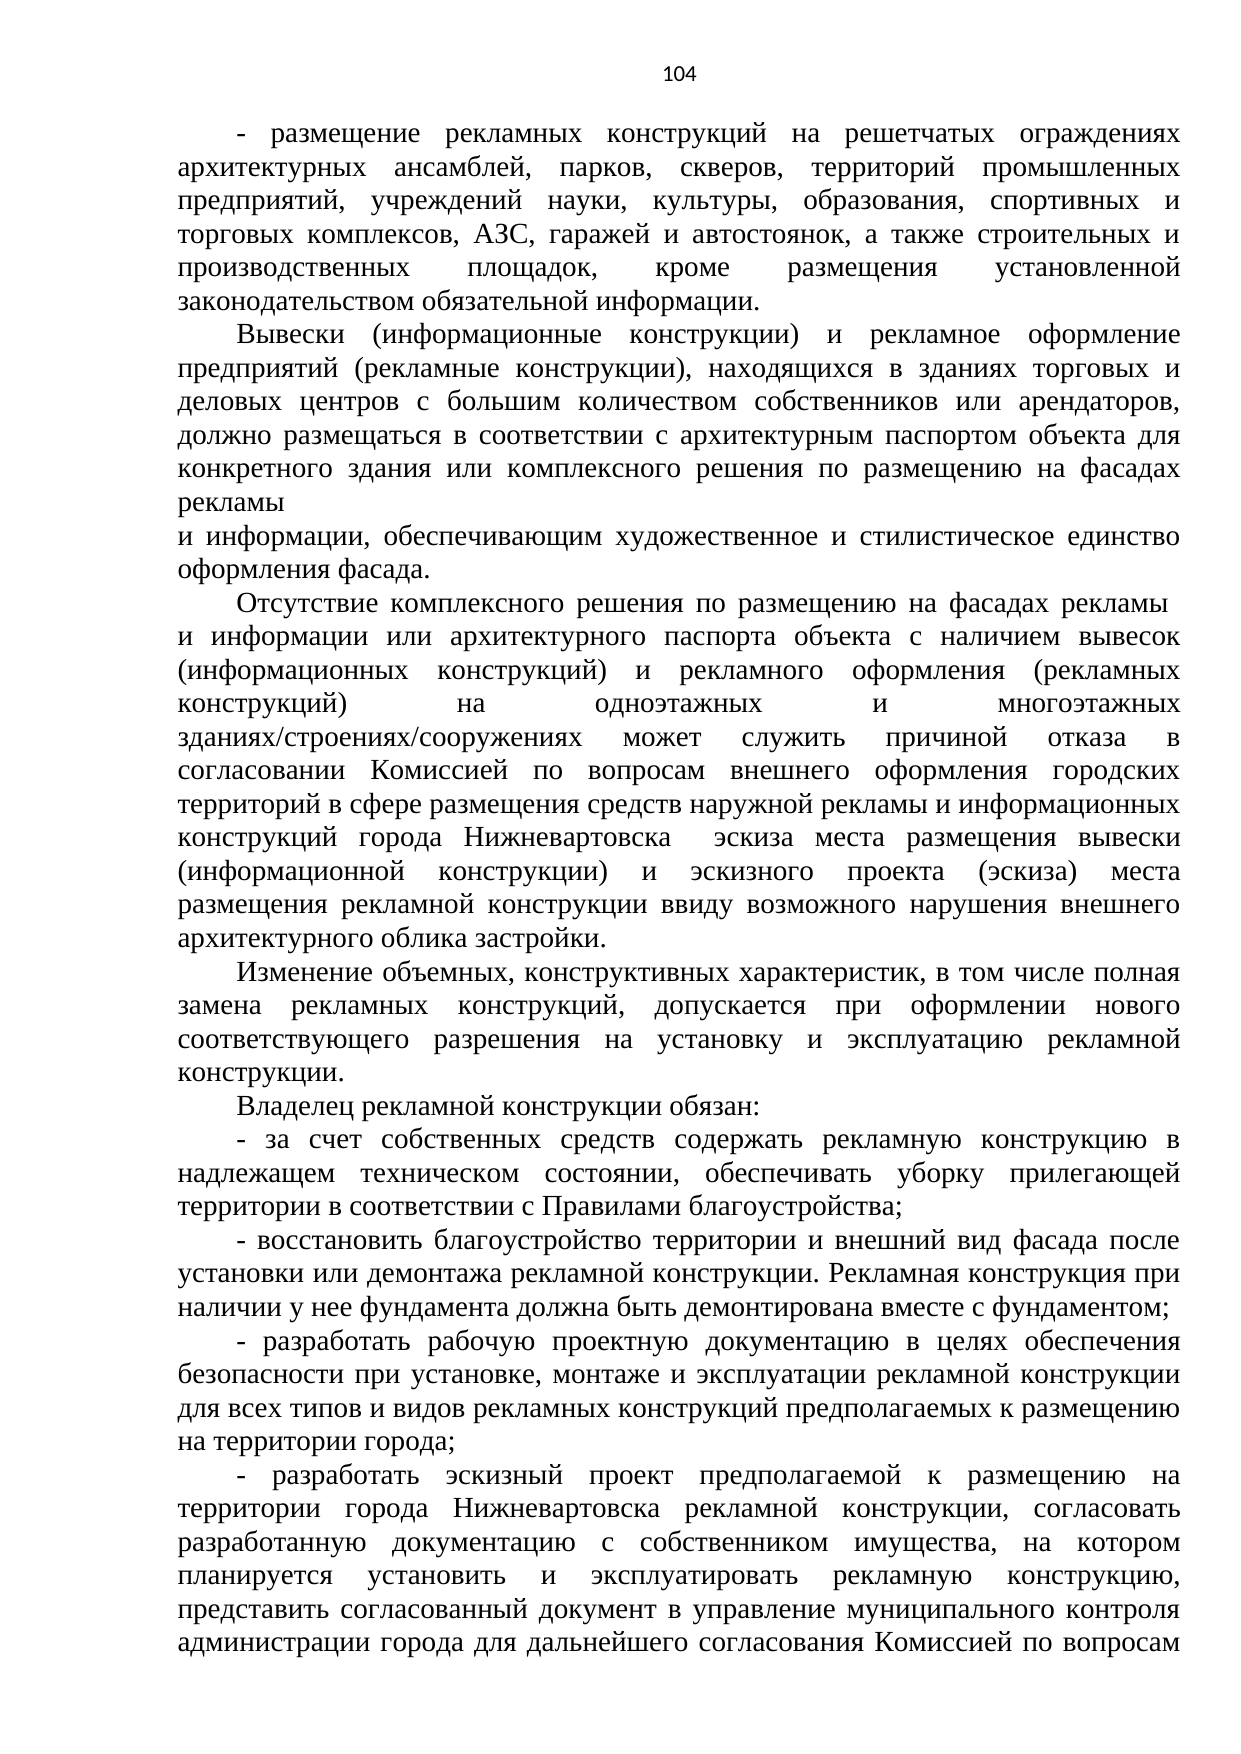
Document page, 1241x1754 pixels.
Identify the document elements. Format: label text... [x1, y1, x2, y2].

text Вывески (информационные конструкции) и рекламное оформление предприятий (рекламные конструкции), находящихся в зданиях торговых и деловых центров с большим количеством собственников или арендаторов, должно размещаться в соответствии с архитектурным паспортом объекта для конкретного здания или комплексного решения по размещению на фасадах рекламы и информации, обеспечивающим художественное и стилистическое единство оформления фасада. [177, 316, 1181, 585]
text - разработать рабочую проектную документацию в целях обеспечения безопасности при установке, монтаже и эксплуатации рекламной конструкции для всех типов и видов рекламных конструкций предполагаемых к размещению на территории города; [177, 1323, 1181, 1457]
text - восстановить благоустройство территории и внешний вид фасада после установки или демонтажа рекламной конструкции. Рекламная конструкция при наличии у нее фундамента должна быть демонтирована вместе с фундаментом; [177, 1222, 1181, 1323]
text Владелец рекламной конструкции обязан: [177, 1088, 1181, 1121]
text Отсутствие комплексного решения по размещению на фасадах рекламы и информации или архитектурного паспорта объекта с наличием вывесок (информационных конструкций) и рекламного оформления (рекламных конструкций) на одноэтажных и многоэтажных зданиях/строениях/сооружениях может служить причиной отказа в согласовании Комиссией по вопросам внешнего оформления городских территорий в сфере размещения средств наружной рекламы и информационных конструкций города Нижневартовска эскиза места размещения вывески (информационной конструкции) и эскизного проекта (эскиза) места размещения рекламной конструкции ввиду возможного нарушения внешнего архитектурного облика застройки. [177, 585, 1181, 954]
text Изменение объемных, конструктивных характеристик, в том числе полная замена рекламных конструкций, допускается при оформлении нового соответствующего разрешения на установку и эксплуатацию рекламной конструкции. [177, 954, 1181, 1088]
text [177, 1457, 1181, 1658]
text - размещение рекламных конструкций на решетчатых ограждениях архитектурных ансамблей, парков, скверов, территорий промышленных предприятий, учреждений науки, культуры, образования, спортивных и торговых комплексов, АЗС, гаражей и автостоянок, а также строительных и производственных площадок, кроме размещения установленной законодательством обязательной информации. [177, 115, 1181, 316]
text - за счет собственных средств содержать рекламную конструкцию в надлежащем техническом состоянии, обеспечивать уборку прилегающей территории в соответствии с Правилами благоустройства; [177, 1121, 1181, 1222]
